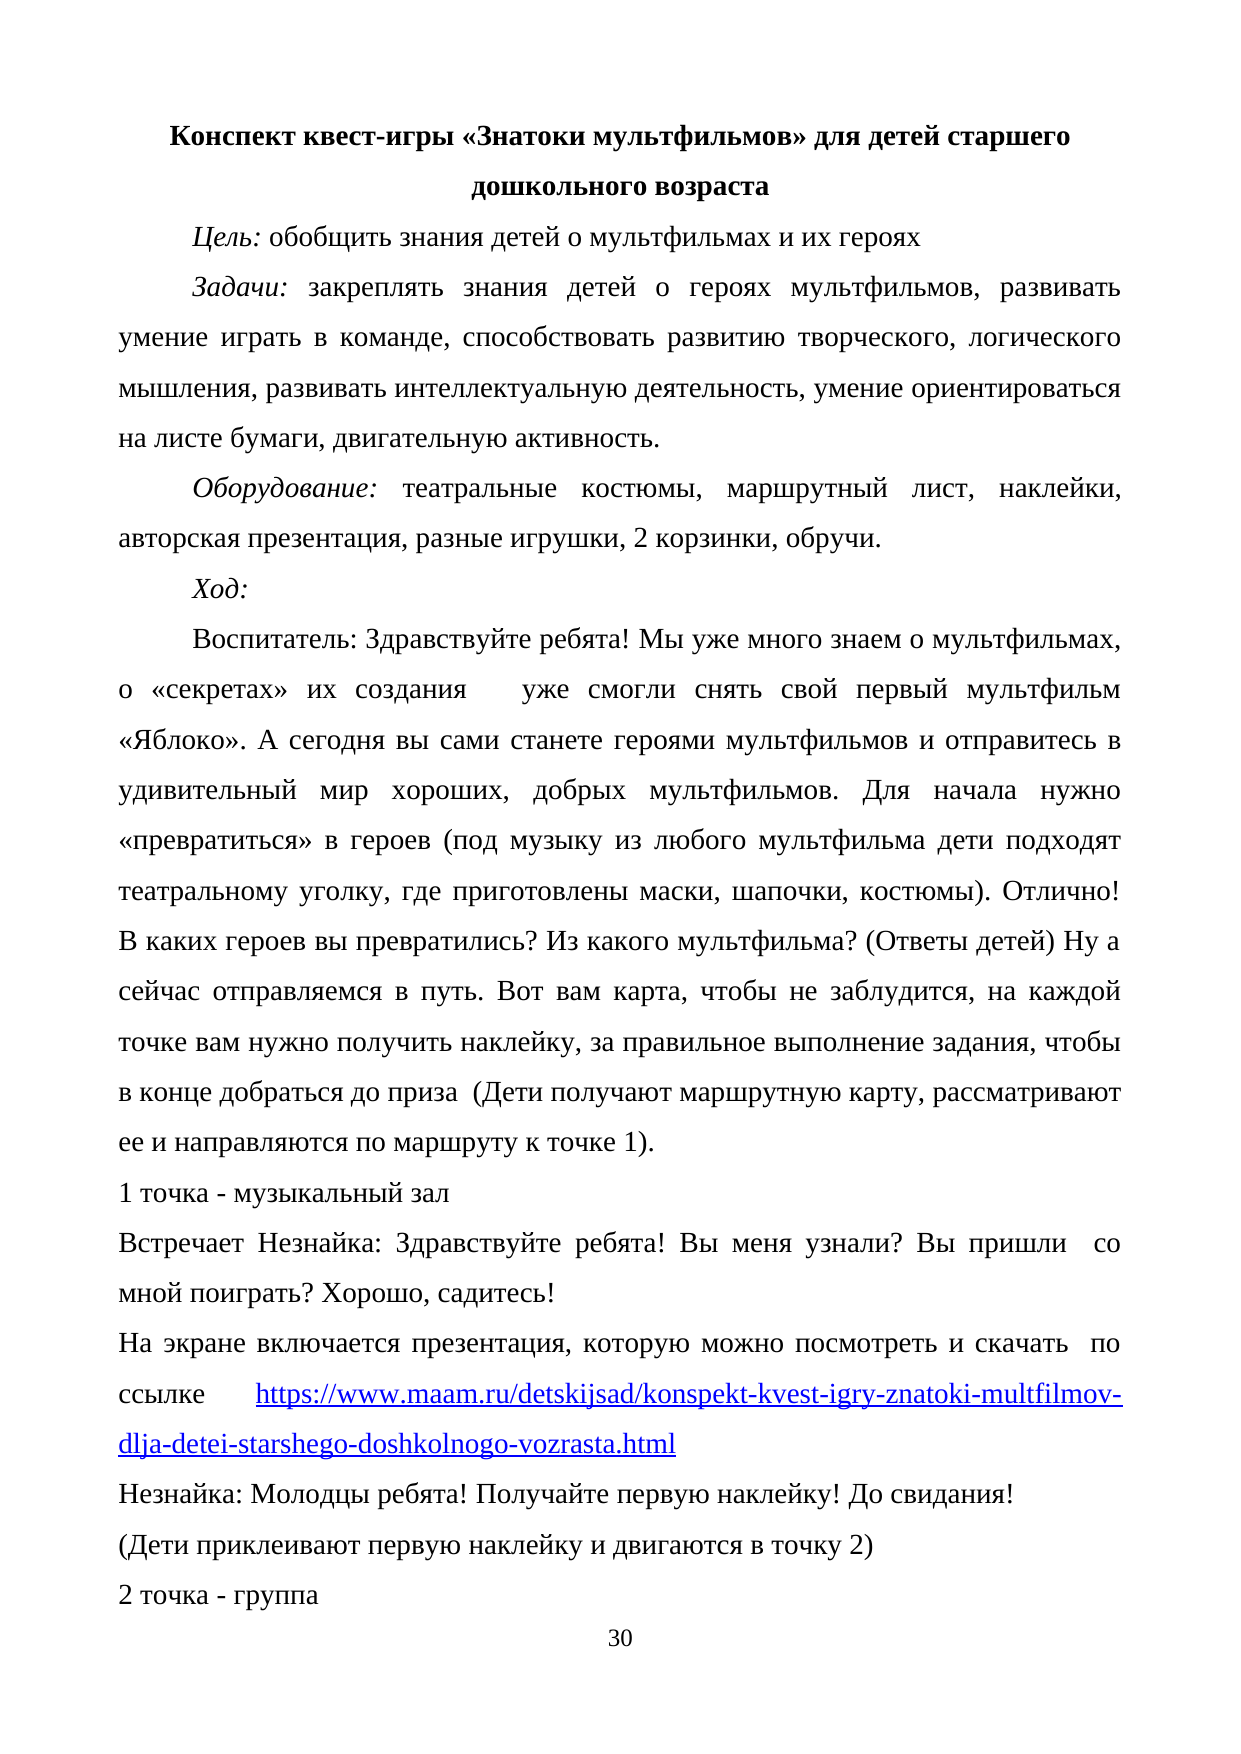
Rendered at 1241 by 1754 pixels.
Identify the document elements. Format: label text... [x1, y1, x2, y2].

text Встречает Незнайка: Здравствуйте ребята! Вы меня узнали? Вы пришли со мной поиграть? Хорошо, садитесь! [118, 1225, 1122, 1309]
text Незнайка: Молодцы ребята! Получайте первую наклейку! До свидания! [118, 1477, 1122, 1510]
text Задачи: закреплять знания детей о героях мультфильмов, развивать умение играть в команде, способствовать развитию творческого, логического мышления, развивать интеллектуальную деятельность, умение ориентироваться на листе бумаги, двигательную активность. [118, 269, 1122, 453]
text Оборудование: театральные костюмы, маршрутный лист, наклейки, авторская презентация, разные игрушки, 2 корзинки, обручи. [118, 470, 1122, 554]
text (Дети приклеивают первую наклейку и двигаются в точку 2) [118, 1527, 1122, 1560]
text Цель: обобщить знания детей о мультфильмах и их героях [118, 219, 1122, 252]
text Воспитатель: Здравствуйте ребята! Мы уже много знаем о мультфильмах, о «секретах» их создания уже смогли снять свой первый мультфильм «Яблоко». А сегодня вы сами станете героями мультфильмов и отправитесь в удивительный мир хороших, добрых мультфильмов. Для начала нужно «превратиться» в героев (под музыку из любого мультфильма дети подходят театральному уголку, где приготовлены маски, шапочки, костюмы). Отлично! В каких героев вы превратились? Из какого мультфильма? (Ответы детей) Ну а сейчас отправляемся в путь. Вот вам карта, чтобы не заблудится, на каждой точке вам нужно получить наклейку, за правильное выполнение задания, чтобы в конце добраться до приза (Дети получают маршрутную карту, рассматривают ее и направляются по маршруту к точке 1). [118, 621, 1122, 1158]
text 2 точка - группа [118, 1577, 1122, 1611]
text 1 точка - музыкальный зал [118, 1175, 1122, 1208]
text На экране включается презентация, которую можно посмотреть и скачать по ссылке https://www.maam.ru/detskijsad/konspekt-kvest-igry-znatoki-multfilmov-dlja-detei-starshego-doshkolnogo-vozrasta.html [118, 1326, 1122, 1460]
text Ход: [118, 571, 1122, 604]
text Конспект квест-игры «Знатоки мультфильмов» для детей старшего дошкольного возраста [118, 118, 1122, 202]
